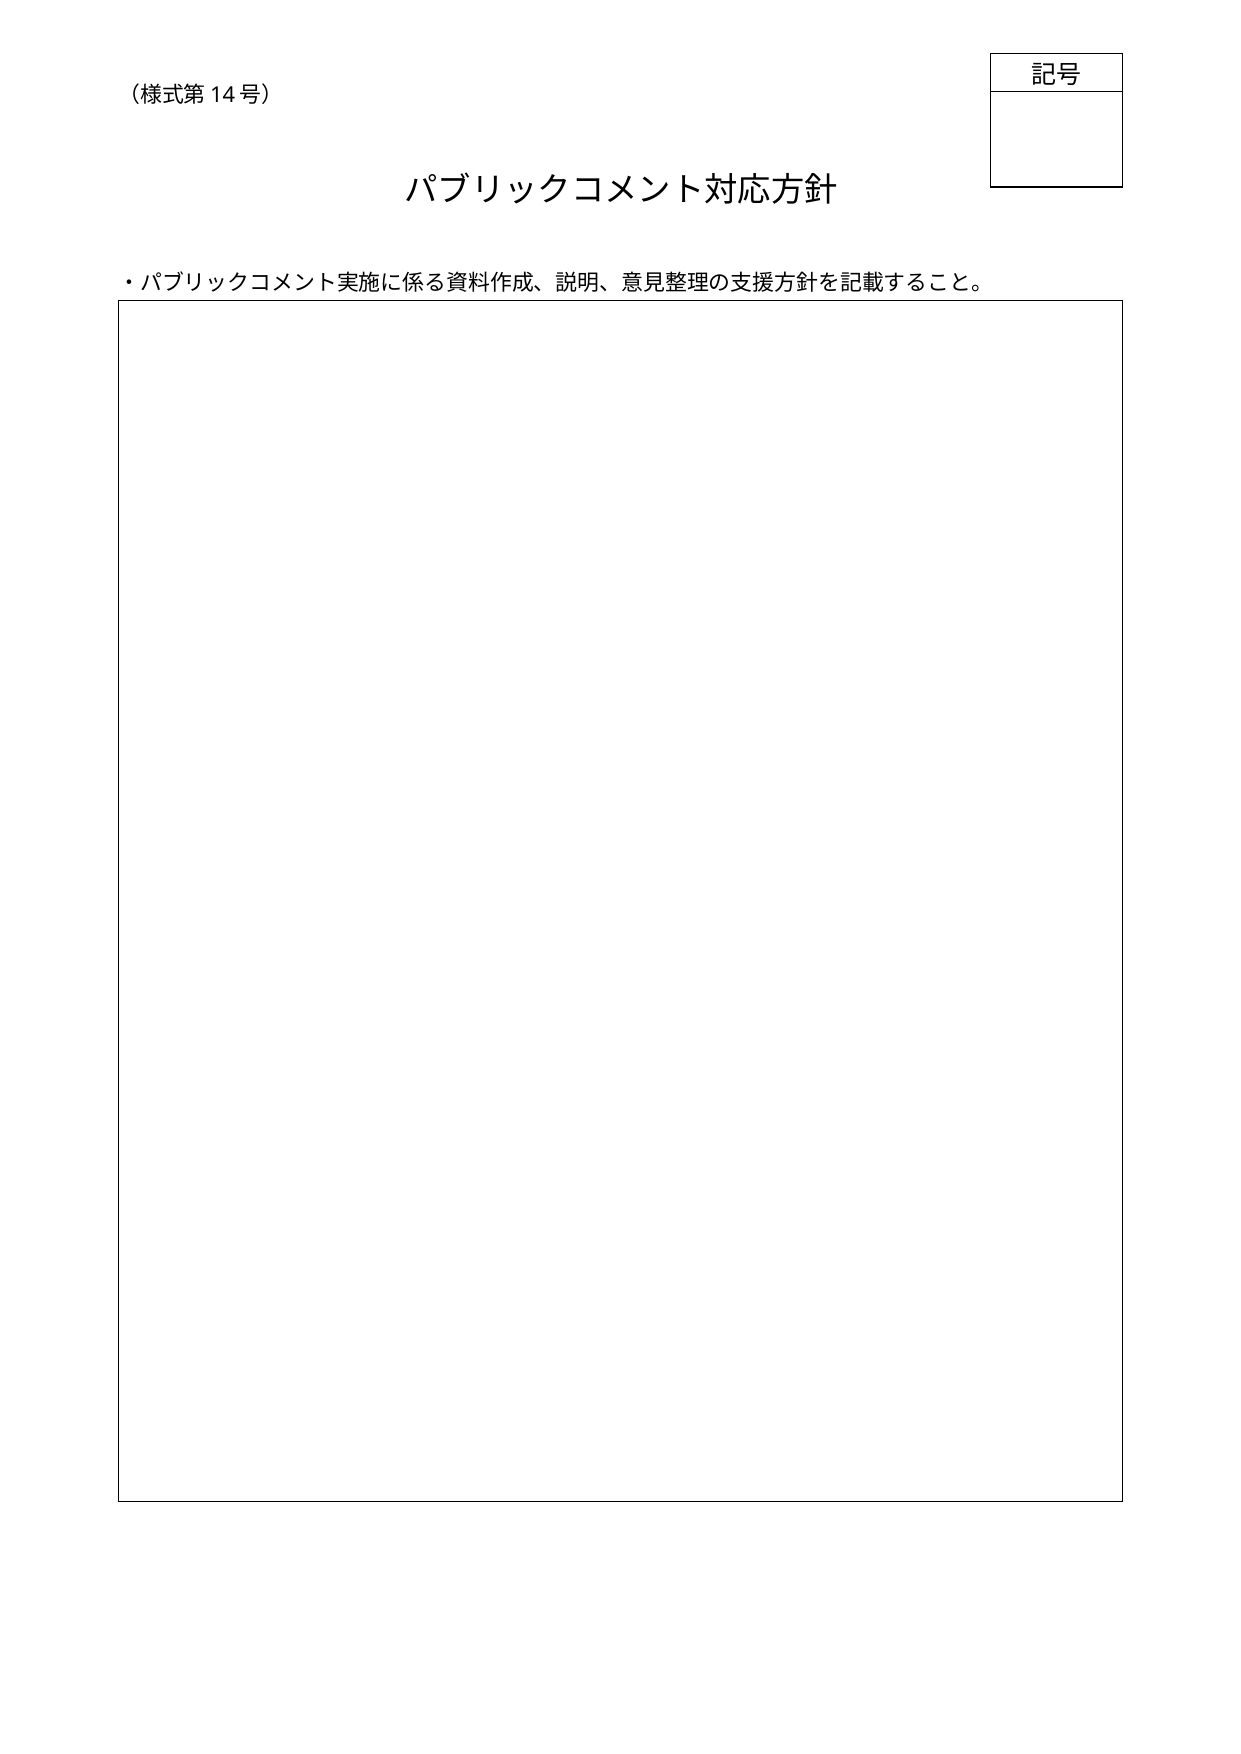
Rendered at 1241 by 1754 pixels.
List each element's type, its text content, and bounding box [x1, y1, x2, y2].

text ・パブリックコメント実施に係る資料作成、説明、意見整理の支援方針を記載すること。 [118, 262, 1122, 300]
table_header [119, 301, 1122, 1501]
text （様式第14号） [118, 75, 990, 112]
table_header 記号 [991, 54, 1122, 91]
table_cell [991, 92, 1122, 186]
text パブリックコメント対応方針 [118, 150, 1122, 225]
